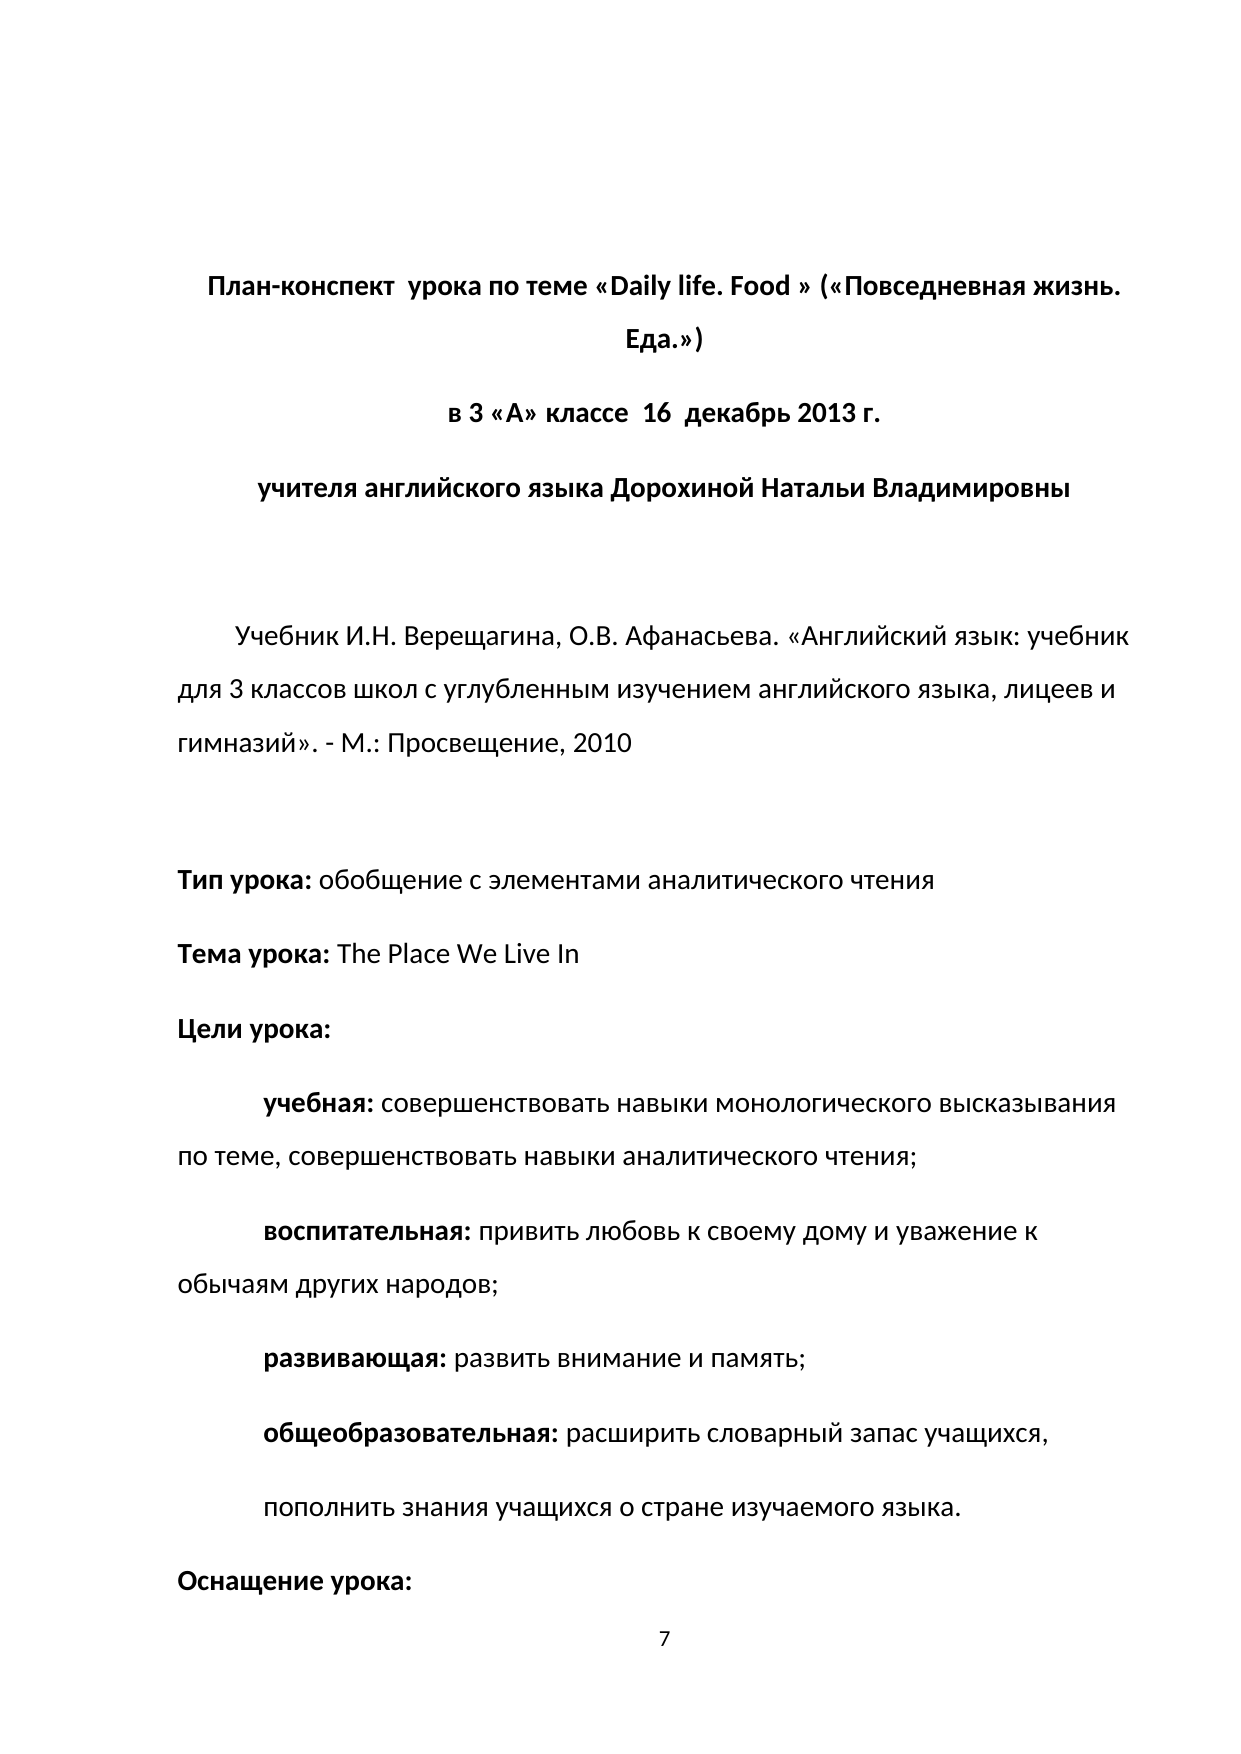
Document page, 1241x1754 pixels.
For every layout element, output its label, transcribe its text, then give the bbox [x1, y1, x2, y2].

text Тема урока: The Place We Live In [177, 935, 1152, 971]
text учителя английского языка Дорохиной Натальи Владимировны [177, 469, 1152, 504]
text Учебник И.Н. Верещагина, О.В. Афанасьева. «Английский язык: учебник для 3 классов школ с углубленным изучением английского языка, лицеев и гимназий». - М.: Просвещение, 2010 [177, 617, 1152, 760]
text План-конспект урока по теме «Daily life. Food » («Повседневная жизнь. Еда.») [177, 267, 1152, 356]
text развивающая: развить внимание и память; [177, 1339, 1152, 1375]
text пополнить знания учащихся о стране изучаемого языка. [177, 1488, 1152, 1523]
text учебная: совершенствовать навыки монологического высказывания по теме, совершенствовать навыки аналитического чтения; [177, 1084, 1152, 1173]
text воспитательная: привить любовь к своему дому и уважение к обычаям других народов; [177, 1212, 1152, 1301]
text Тип урока: обобщение с элементами аналитического чтения [177, 861, 1152, 897]
text Цели урока: [177, 1010, 1152, 1045]
text Оснащение урока: [177, 1562, 1152, 1598]
text в 3 «А» классе 16 декабрь 2013 г. [177, 394, 1152, 430]
text общеобразовательная: расширить словарный запас учащихся, [177, 1414, 1152, 1449]
